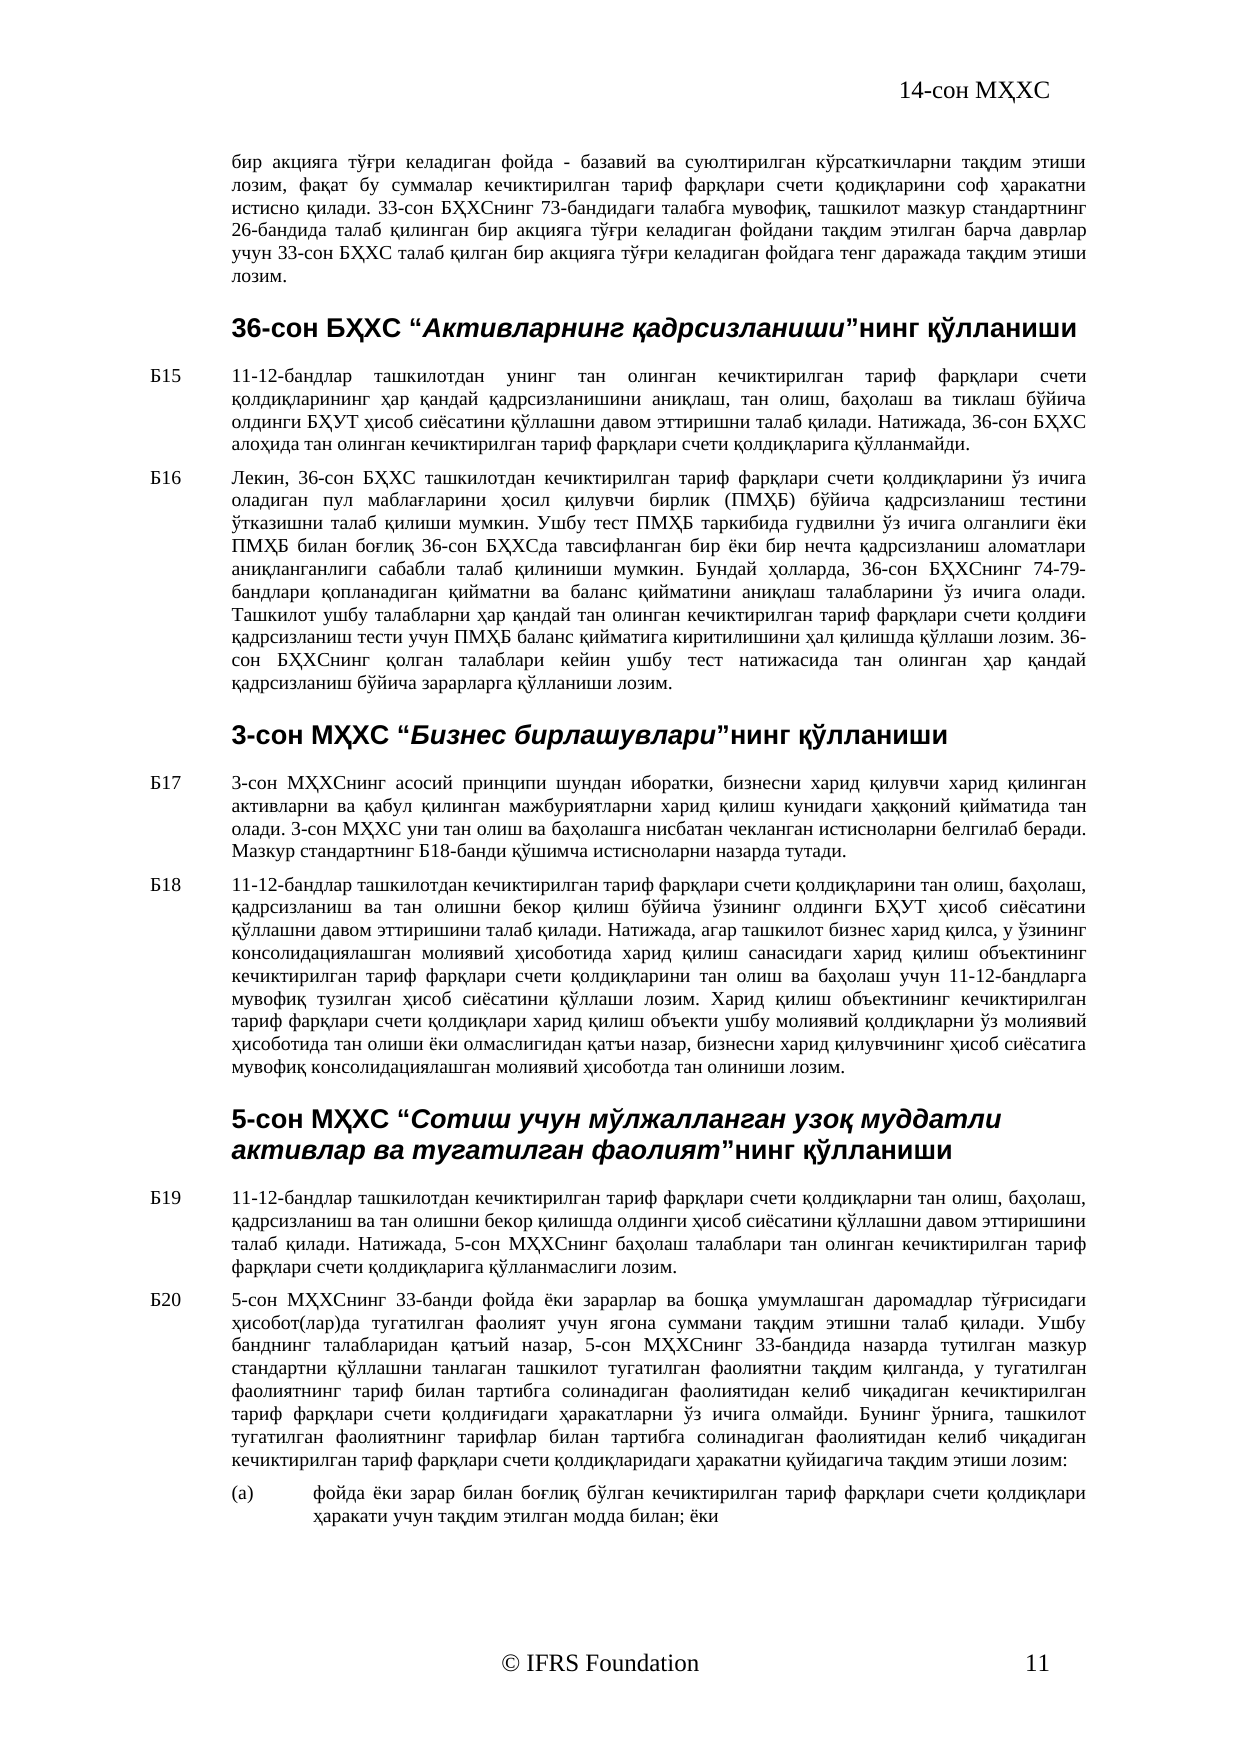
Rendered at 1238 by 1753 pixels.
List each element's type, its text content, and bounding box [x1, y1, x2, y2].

text 36-сон БҲХС “Активларнинг қадрсизланиши”нинг қўлланиши [231, 312, 1087, 343]
text (а) фойда ёки зарар билан боғлиқ бўлган кечиктирилган тариф фарқлари счети қолдиқлари ҳаракати учун тақдим этилган модда билан; ёки [231, 1481, 1087, 1526]
text Б20 5-сон МҲХСнинг 33-банди фойда ёки зарарлар ва бошқа умумлашган даромадлар тўғрисидаги ҳисобот(лар)да тугатилган фаолият учун ягона суммани тақдим этишни талаб қилади. Ушбу банднинг талабларидан қатъий назар, 5-сон МҲХСнинг 33-бандида назарда тутилган мазкур стандартни қўллашни танлаган ташкилот тугатилган фаолиятни тақдим қилганда, у тугатилган фаолиятнинг тариф билан тартибга солинадиган фаолиятидан келиб чиқадиган кечиктирилган тариф фарқлари счети қолдиғидаги ҳаракатларни ўз ичига олмайди. Бунинг ўрнига, ташкилот тугатилган фаолиятнинг тарифлар билан тартибга солинадиган фаолиятидан келиб чиқадиган кечиктирилган тариф фарқлари счети қолдиқларидаги ҳаракатни қуйидагича тақдим этиши лозим: [150, 1288, 1087, 1470]
text Б16 Лекин, 36-сон БҲХС ташкилотдан кечиктирилган тариф фарқлари счети қолдиқларини ўз ичига оладиган пул маблағларини ҳосил қилувчи бирлик (ПМҲБ) бўйича қадрсизланиш тестини ўтказишни талаб қилиши мумкин. Ушбу тест ПМҲБ таркибида гудвилни ўз ичига олганлиги ёки ПМҲБ билан боғлиқ 36-сон БҲХСда тавсифланган бир ёки бир нечта қадрсизланиш аломатлари аниқланганлиги сабабли талаб қилиниши мумкин. Бундай ҳолларда, 36-сон БҲХСнинг 74-79-бандлари қопланадиган қийматни ва баланс қийматини аниқлаш талабларини ўз ичига олади. Ташкилот ушбу талабларни ҳар қандай тан олинган кечиктирилган тариф фарқлари счети қолдиғи қадрсизланиш тести учун ПМҲБ баланс қийматига киритилишини ҳал қилишда қўллаши лозим. 36-сон БҲХСнинг қолган талаблари кейин ушбу тест натижасида тан олинган ҳар қандай қадрсизланиш бўйича зарарларга қўлланиши лозим. [150, 466, 1087, 694]
text Б15 11-12-бандлар ташкилотдан унинг тан олинган кечиктирилган тариф фарқлари счети қолдиқларининг ҳар қандай қадрсизланишини аниқлаш, тан олиш, баҳолаш ва тиклаш бўйича олдинги БҲУТ ҳисоб сиёсатини қўллашни давом эттиришни талаб қилади. Натижада, 36-сон БҲХС алоҳида тан олинган кечиктирилган тариф фарқлари счети қолдиқларига қўлланмайди. [150, 364, 1087, 455]
text 3-сон МҲХС “Бизнес бирлашувлари”нинг қўлланиши [231, 719, 1087, 750]
text Б17 3-сон МҲХСнинг асосий принципи шундан иборатки, бизнесни харид қилувчи харид қилинган активларни ва қабул қилинган мажбуриятларни харид қилиш кунидаги ҳаққоний қийматида тан олади. 3-сон МҲХС уни тан олиш ва баҳолашга нисбатан чекланган истисноларни белгилаб беради. Мазкур стандартнинг Б18-банди қўшимча истисноларни назарда тутади. [150, 771, 1087, 862]
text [150, 150, 1087, 287]
text 5-сон МҲХС “Сотиш учун мўлжалланган узоқ муддатли активлар ва тугатилган фаолият”нинг қўлланиши [231, 1103, 1087, 1165]
text Б19 11-12-бандлар ташкилотдан кечиктирилган тариф фарқлари счети қолдиқларни тан олиш, баҳолаш, қадрсизланиш ва тан олишни бекор қилишда олдинги ҳисоб сиёсатини қўллашни давом эттиришини талаб қилади. Натижада, 5-сон МҲХСнинг баҳолаш талаблари тан олинган кечиктирилган тариф фарқлари счети қолдиқларига қўлланмаслиги лозим. [150, 1186, 1087, 1277]
text Б18 11-12-бандлар ташкилотдан кечиктирилган тариф фарқлари счети қолдиқларини тан олиш, баҳолаш, қадрсизланиш ва тан олишни бекор қилиш бўйича ўзининг олдинги БҲУТ ҳисоб сиёсатини қўллашни давом эттиришини талаб қилади. Натижада, агар ташкилот бизнес харид қилса, у ўзининг консолидациялашган молиявий ҳисоботида харид қилиш санасидаги харид қилиш объектининг кечиктирилган тариф фарқлари счети қолдиқларини тан олиш ва баҳолаш учун 11-12-бандларга мувофиқ тузилган ҳисоб сиёсатини қўллаши лозим. Харид қилиш объектининг кечиктирилган тариф фарқлари счети қолдиқлари харид қилиш объекти ушбу молиявий қолдиқларни ўз молиявий ҳисоботида тан олиши ёки олмаслигидан қатъи назар, бизнесни харид қилувчининг ҳисоб сиёсатига мувофиқ консолидациялашган молиявий ҳисоботда тан олиниши лозим. [150, 872, 1087, 1078]
